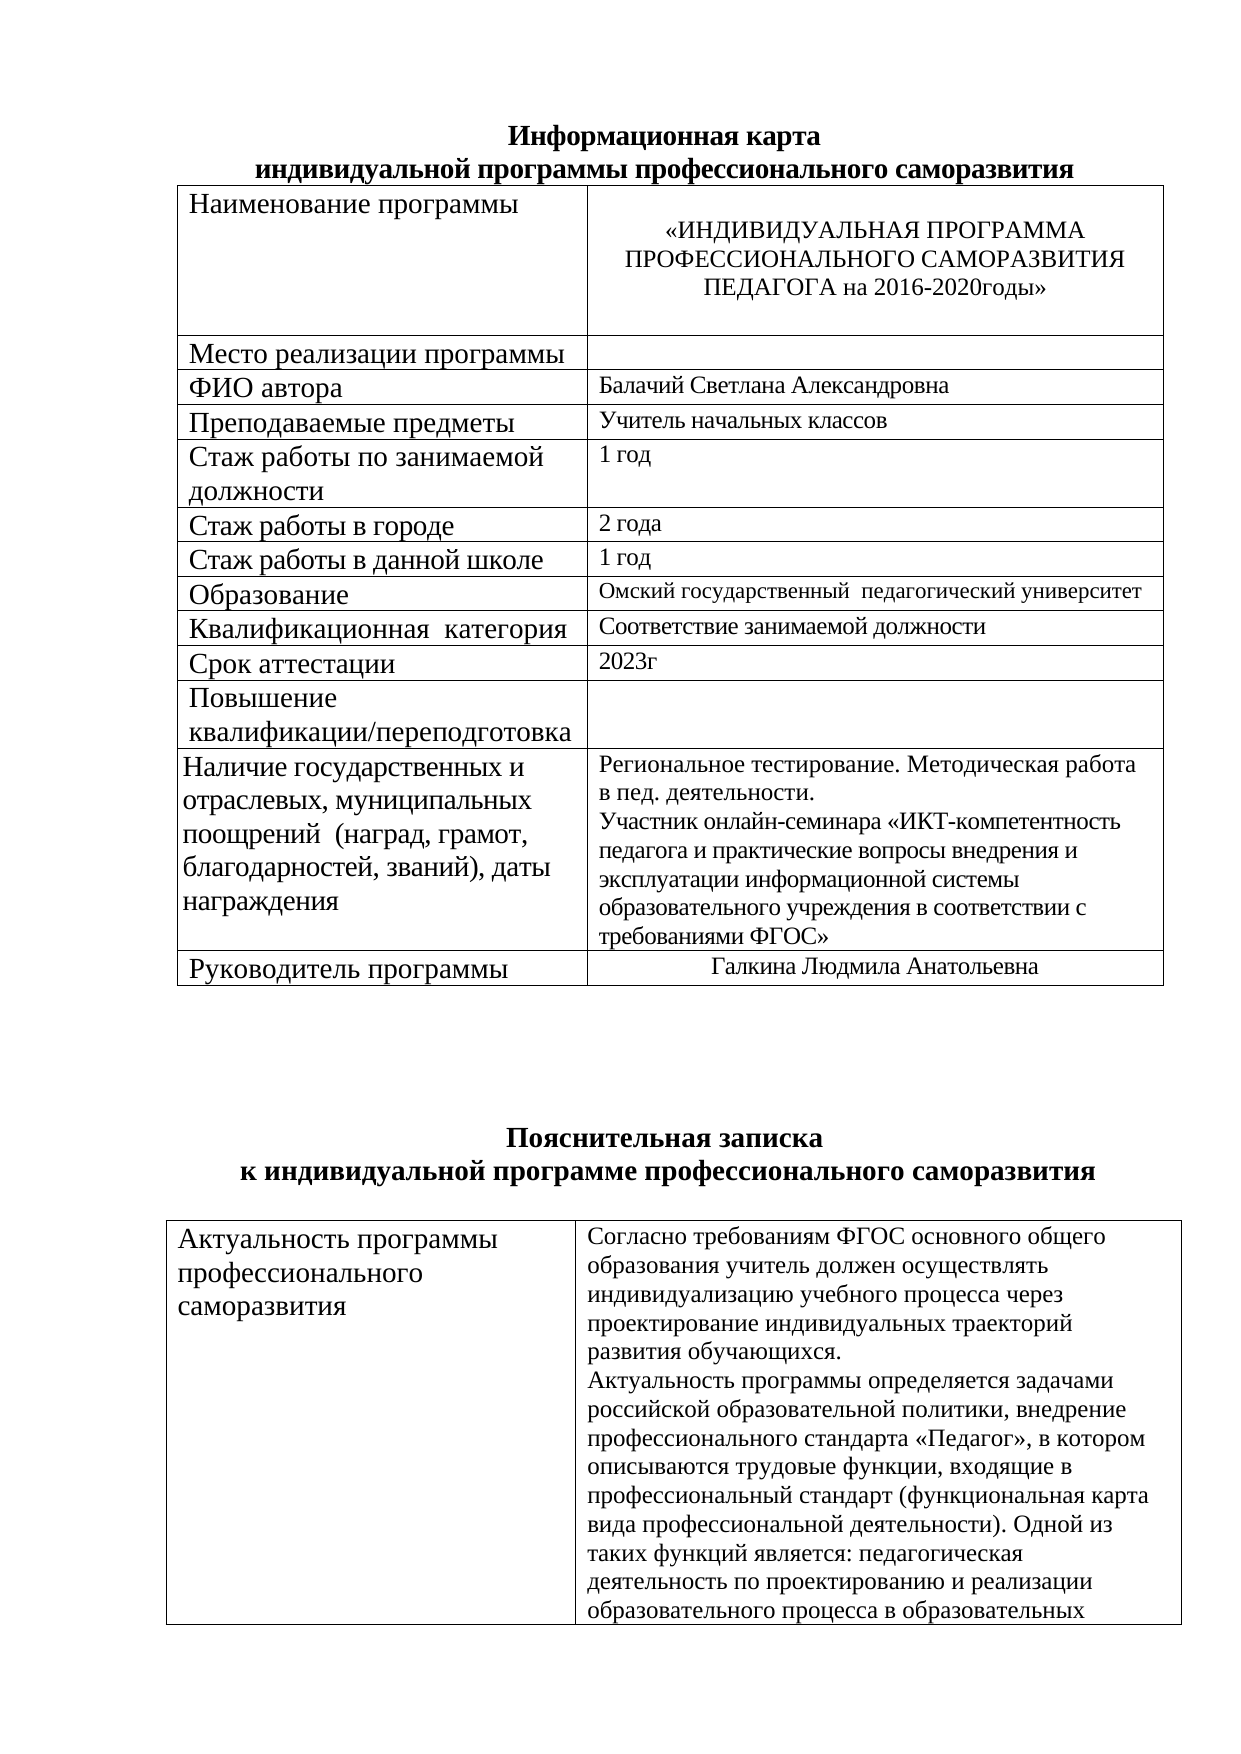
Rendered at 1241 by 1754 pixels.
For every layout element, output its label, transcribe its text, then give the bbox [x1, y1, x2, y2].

table_cell Квалификационная категория [178, 611, 587, 645]
table_header «ИНДИВИДУАЛЬНАЯ ПРОГРАММА ПРОФЕССИОНАЛЬНОГО САМОРАЗВИТИЯ ПЕДАГОГА на 2016-2020годы» [588, 186, 1163, 335]
table_cell Омский государственный педагогический университет [588, 577, 1163, 610]
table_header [167, 1221, 575, 1624]
text индивидуальной программы профессионального саморазвития [177, 152, 1152, 185]
table_header Наименование программы [178, 186, 587, 335]
table_cell 1 год [588, 440, 1163, 507]
text к индивидуальной программе профессионального саморазвития [177, 1153, 1152, 1187]
table_cell 2 года [588, 508, 1163, 541]
text Информационная карта [177, 118, 1152, 152]
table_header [576, 1221, 1181, 1624]
table_cell ФИО автора [178, 370, 587, 404]
table_cell [588, 336, 1163, 369]
table_cell 1 год [588, 542, 1163, 576]
table_cell Стаж работы в данной школе [178, 542, 587, 576]
table_cell Руководитель программы [178, 951, 587, 984]
text Пояснительная записка [177, 1120, 1152, 1153]
table_cell Срок аттестации [178, 646, 587, 679]
table_cell Преподаваемые предметы [178, 405, 587, 438]
table_cell [588, 681, 1163, 748]
table_cell Стаж работы в городе [178, 508, 587, 541]
table_cell Учитель начальных классов [588, 405, 1163, 438]
table_cell Галкина Людмила Анатольевна [588, 951, 1163, 984]
table_cell Балачий Светлана Александровна [588, 370, 1163, 404]
table_cell 2023г [588, 646, 1163, 679]
table_cell Соответствие занимаемой должности [588, 611, 1163, 645]
table_cell Повышение квалификации/переподготовка [178, 681, 587, 748]
table_cell Наличие государственных и отраслевых, муниципальных поощрений (наград, грамот, благодарностей, званий), даты награждения [178, 749, 587, 950]
table_cell Региональное тестирование. Методическая работа в пед. деятельности. Участник онлайн-семинара «ИКТ-компетентность педагога и практические вопросы внедрения и эксплуатации информационной системы образовательного учреждения в соответствии с требованиями ФГОС» [588, 749, 1163, 950]
table_cell Стаж работы по занимаемой должности [178, 440, 587, 507]
table_cell Образование [178, 577, 587, 610]
table_cell Место реализации программы [178, 336, 587, 369]
